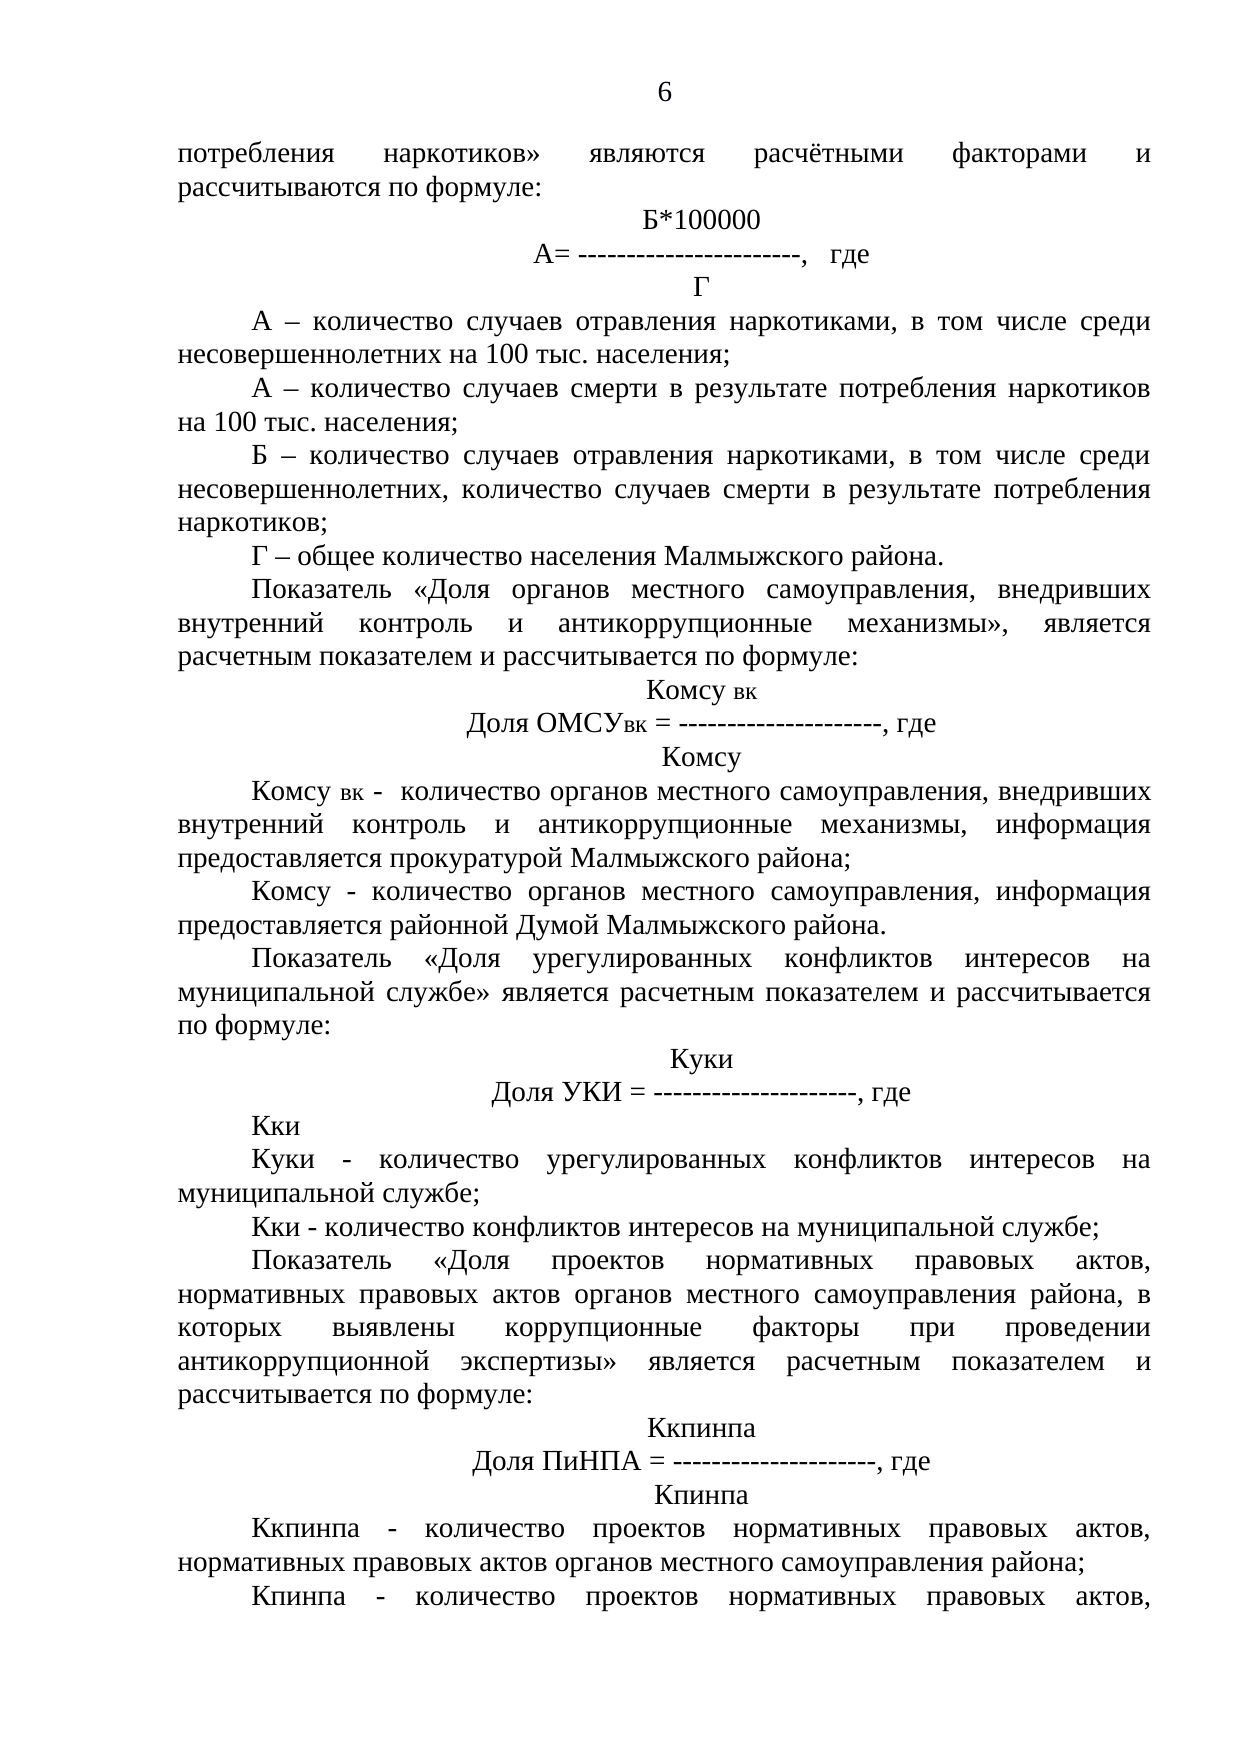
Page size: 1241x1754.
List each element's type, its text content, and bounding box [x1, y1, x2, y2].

text Комсу вк - количество органов местного самоуправления, внедривших внутренний контроль и антикоррупционные механизмы, информация предоставляется прокуратурой Малмыжского района; [177, 773, 1152, 873]
text Г – общее количество населения Малмыжского района. [177, 538, 1152, 571]
text Куки - количество урегулированных конфликтов интересов на муниципальной службе; [177, 1142, 1152, 1209]
text Кки - количество конфликтов интересов на муниципальной службе; [177, 1209, 1152, 1242]
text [177, 135, 1152, 202]
text А – количество случаев отравления наркотиками, в том числе среди несовершеннолетних на 100 тыс. населения; [177, 303, 1152, 370]
text А= -----------------------, где [177, 236, 1152, 269]
text Куки [177, 1041, 1152, 1074]
text Доля ПиНПА = ---------------------, где [177, 1443, 1152, 1477]
text Показатель «Доля органов местного самоуправления, внедривших внутренний контроль и антикоррупционные механизмы», является расчетным показателем и рассчитывается по формуле: [177, 571, 1152, 672]
text Ккпинпа - количество проектов нормативных правовых актов, нормативных правовых актов органов местного самоуправления района; [177, 1511, 1152, 1578]
text Ккпинпа [177, 1410, 1152, 1443]
text Комсу вк [177, 672, 1152, 706]
text Кпинпа [177, 1477, 1152, 1511]
text Доля УКИ = ---------------------, где [177, 1074, 1152, 1108]
text Показатель «Доля урегулированных конфликтов интересов на муниципальной службе» является расчетным показателем и рассчитывается по формуле: [177, 940, 1152, 1041]
text Б – количество случаев отравления наркотиками, в том числе среди несовершеннолетних, количество случаев смерти в результате потребления наркотиков; [177, 437, 1152, 538]
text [177, 1578, 1152, 1611]
text А – количество случаев смерти в результате потребления наркотиков на 100 тыс. населения; [177, 370, 1152, 437]
text Комсу - количество органов местного самоуправления, информация предоставляется районной Думой Малмыжского района. [177, 873, 1152, 940]
text Б*100000 [177, 202, 1152, 236]
text Показатель «Доля проектов нормативных правовых актов, нормативных правовых актов органов местного самоуправления района, в которых выявлены коррупционные факторы при проведении антикоррупционной экспертизы» является расчетным показателем и рассчитывается по формуле: [177, 1242, 1152, 1410]
text Доля ОМСУвк = ---------------------, где [177, 706, 1152, 739]
text Комсу [177, 739, 1152, 773]
text Г [177, 269, 1152, 303]
text Кки [177, 1108, 1152, 1142]
